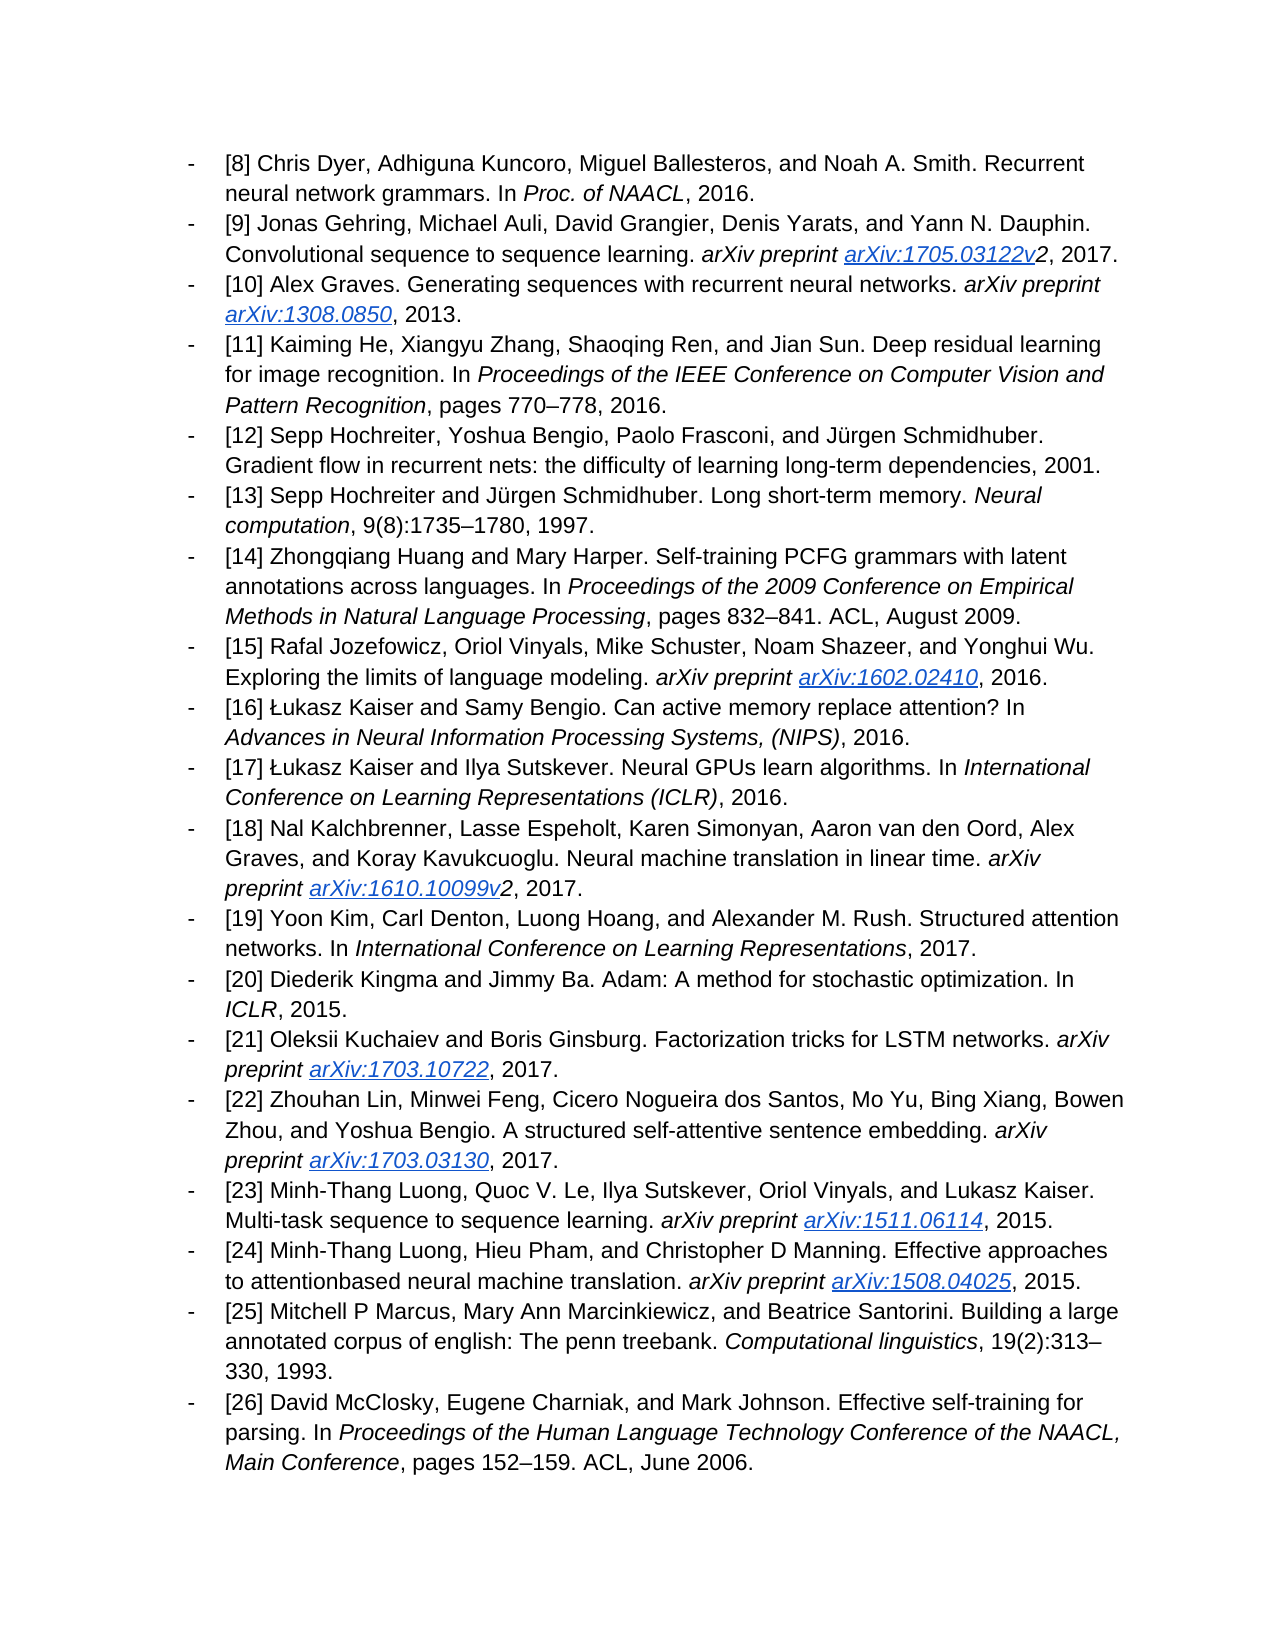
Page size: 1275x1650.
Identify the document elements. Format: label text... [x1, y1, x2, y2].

list [22] Zhouhan Lin, Minwei Feng, Cicero Nogueira dos Santos, Mo Yu, Bing Xiang, Bowen Zhou, and Yoshua Bengio. A structured self-attentive sentence embedding. arXiv preprint arXiv:1703.03130, 2017. [187, 1086, 1125, 1173]
list [19] Yoon Kim, Carl Denton, Luong Hoang, and Alexander M. Rush. Structured attention networks. In International Conference on Learning Representations, 2017. [187, 905, 1125, 962]
list [14] Zhongqiang Huang and Mary Harper. Self-training PCFG grammars with latent annotations across languages. In Proceedings of the 2009 Conference on Empirical Methods in Natural Language Processing, pages 832–841. ACL, August 2009. [187, 543, 1125, 629]
list [15] Rafal Jozefowicz, Oriol Vinyals, Mike Schuster, Noam Shazeer, and Yonghui Wu. Exploring the limits of language modeling. arXiv preprint arXiv:1602.02410, 2016. [187, 633, 1125, 690]
list [17] Łukasz Kaiser and Ilya Sutskever. Neural GPUs learn algorithms. In International Conference on Learning Representations (ICLR), 2016. [187, 754, 1125, 811]
list [21] Oleksii Kuchaiev and Boris Ginsburg. Factorization tricks for LSTM networks. arXiv preprint arXiv:1703.10722, 2017. [187, 1026, 1125, 1083]
list [20] Diederik Kingma and Jimmy Ba. Adam: A method for stochastic optimization. In ICLR, 2015. [187, 966, 1125, 1022]
list [13] Sepp Hochreiter and Jürgen Schmidhuber. Long short-term memory. Neural computation, 9(8):1735–1780, 1997. [187, 482, 1125, 539]
list [26] David McClosky, Eugene Charniak, and Mark Johnson. Effective self-training for parsing. In Proceedings of the Human Language Technology Conference of the NAACL, Main Conference, pages 152–159. ACL, June 2006. [187, 1388, 1125, 1475]
list [9] Jonas Gehring, Michael Auli, David Grangier, Denis Yarats, and Yann N. Dauphin. Convolutional sequence to sequence learning. arXiv preprint arXiv:1705.03122v2, 2017. [187, 210, 1125, 267]
list [23] Minh-Thang Luong, Quoc V. Le, Ilya Sutskever, Oriol Vinyals, and Lukasz Kaiser. Multi-task sequence to sequence learning. arXiv preprint arXiv:1511.06114, 2015. [187, 1177, 1125, 1234]
list [11] Kaiming He, Xiangyu Zhang, Shaoqing Ren, and Jian Sun. Deep residual learning for image recognition. In Proceedings of the IEEE Conference on Computer Vision and Pattern Recognition, pages 770–778, 2016. [187, 331, 1125, 418]
list [24] Minh-Thang Luong, Hieu Pham, and Christopher D Manning. Effective approaches to attentionbased neural machine translation. arXiv preprint arXiv:1508.04025, 2015. [187, 1237, 1125, 1294]
list [12] Sepp Hochreiter, Yoshua Bengio, Paolo Frasconi, and Jürgen Schmidhuber. Gradient flow in recurrent nets: the difficulty of learning long-term dependencies, 2001. [187, 422, 1125, 478]
list [25] Mitchell P Marcus, Mary Ann Marcinkiewicz, and Beatrice Santorini. Building a large annotated corpus of english: The penn treebank. Computational linguistics, 19(2):313–330, 1993. [187, 1298, 1125, 1385]
list [8] Chris Dyer, Adhiguna Kuncoro, Miguel Ballesteros, and Noah A. Smith. Recurrent neural network grammars. In Proc. of NAACL, 2016. [187, 150, 1125, 207]
list [16] Łukasz Kaiser and Samy Bengio. Can active memory replace attention? In Advances in Neural Information Processing Systems, (NIPS), 2016. [187, 694, 1125, 750]
list [10] Alex Graves. Generating sequences with recurrent neural networks. arXiv preprint arXiv:1308.0850, 2013. [187, 271, 1125, 327]
list [18] Nal Kalchbrenner, Lasse Espeholt, Karen Simonyan, Aaron van den Oord, Alex Graves, and Koray Kavukcuoglu. Neural machine translation in linear time. arXiv preprint arXiv:1610.10099v2, 2017. [187, 814, 1125, 901]
